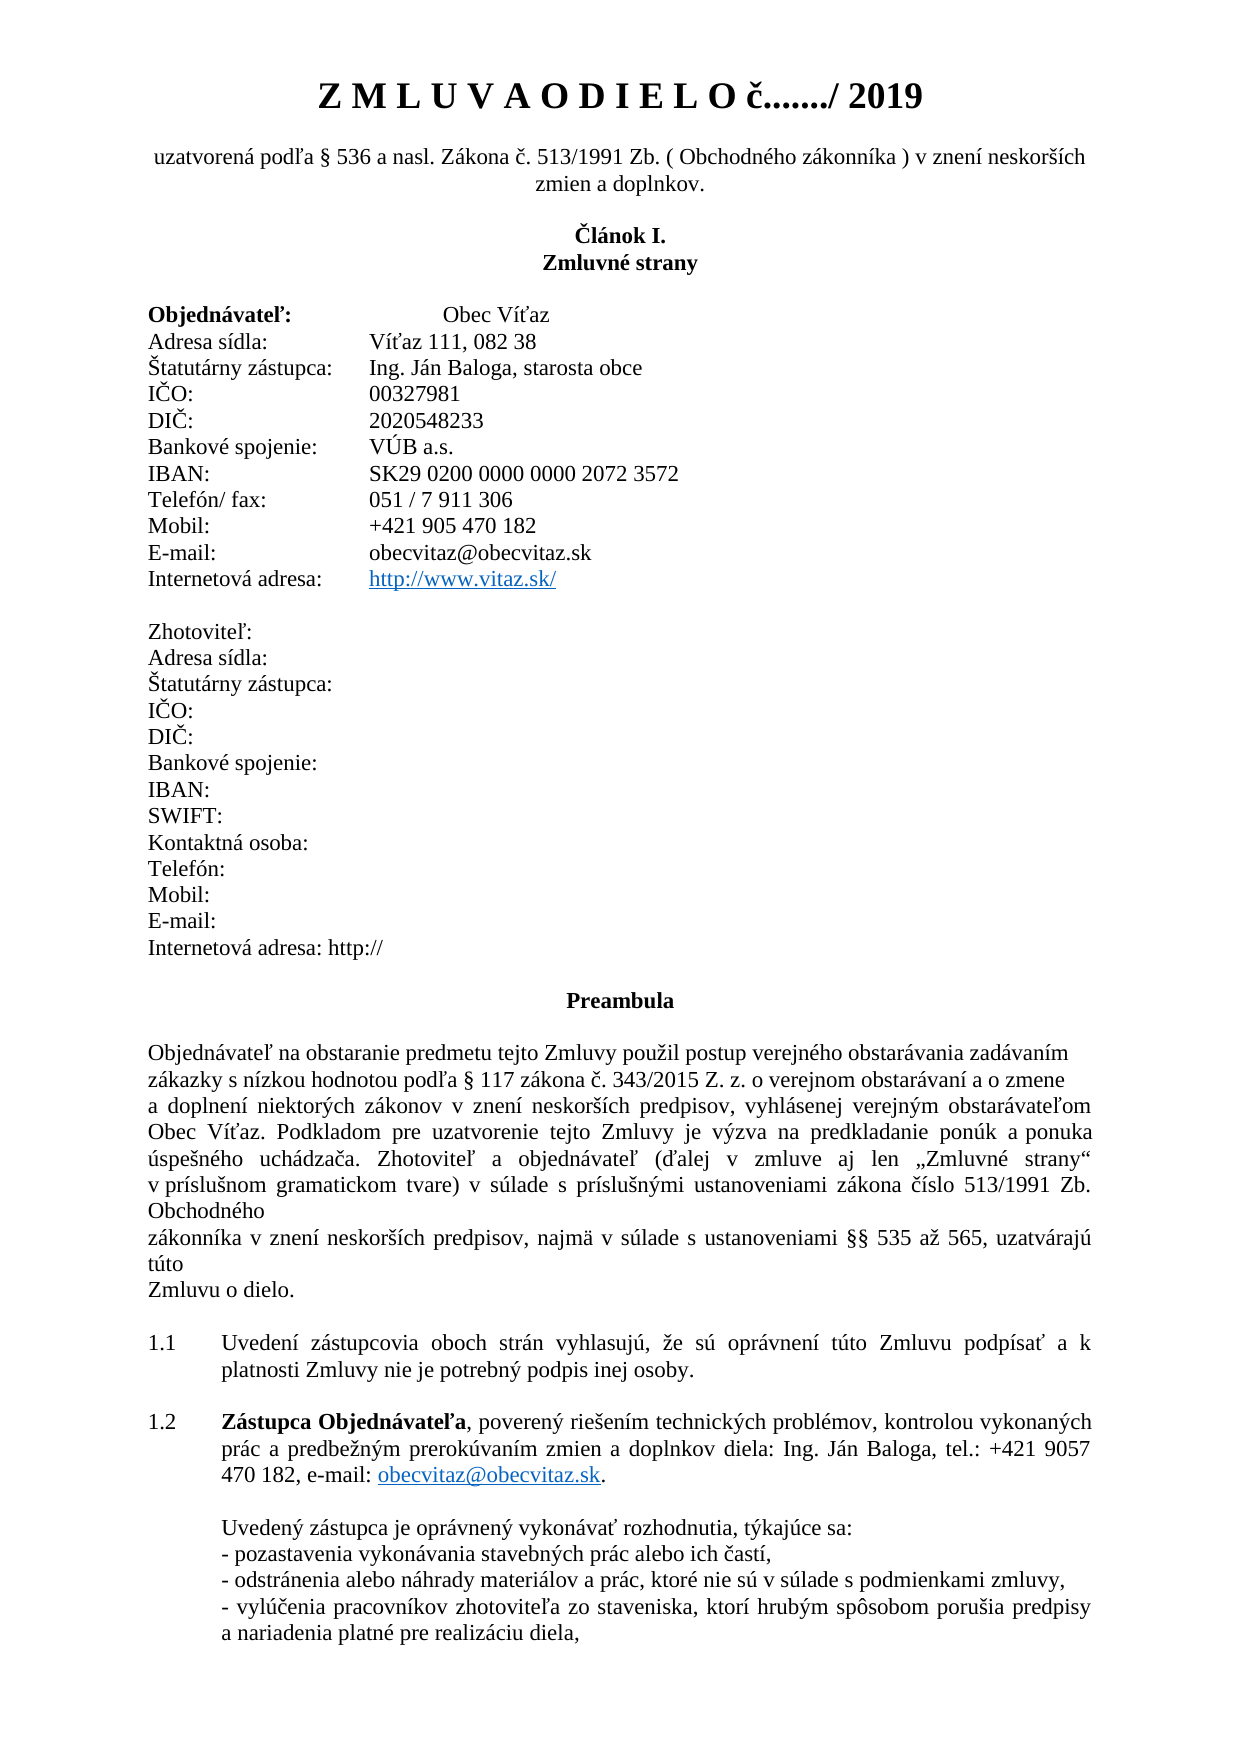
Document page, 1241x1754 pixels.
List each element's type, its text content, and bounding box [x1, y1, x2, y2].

text Mobil: [148, 881, 1093, 908]
text DIČ: 2020548233 [148, 407, 1093, 433]
text IČO: 00327981 [148, 381, 1093, 407]
text Objednávateľ: Obec Víťaz [148, 301, 1093, 328]
text IBAN: SK29 0200 0000 0000 2072 3572 [148, 459, 1093, 486]
text Zmluvné strany [148, 249, 1093, 275]
list - odstránenia alebo náhrady materiálov a prác, ktoré nie sú v súlade s podmienkami zmluvy, [221, 1566, 1093, 1593]
list Uvedení zástupcovia oboch strán vyhlasujú, že sú oprávnení túto Zmluvu podpísať a k platnosti Zmluvy nie je potrebný podpis inej osoby. [148, 1329, 1093, 1382]
text a doplnení niektorých zákonov v znení neskorších predpisov, vyhlásenej verejným obstarávateľom Obec Víťaz. Podkladom pre uzatvorenie tejto Zmluvy je výzva na predkladanie ponúk a ponuka úspešného uchádzača. Zhotoviteľ a objednávateľ (ďalej v zmluve aj len „Zmluvné strany“ v príslušnom gramatickom tvare) v súlade s príslušnými ustanoveniami zákona číslo 513/1991 Zb. Obchodného [148, 1092, 1093, 1224]
text Mobil: +421 905 470 182 [148, 512, 1093, 539]
text Adresa sídla: [148, 644, 1093, 670]
text zákazky s nízkou hodnotou podľa § 117 zákona č. 343/2015 Z. z. o verejnom obstarávaní a o zmene [148, 1066, 1093, 1092]
text Telefón/ fax: 051 / 7 911 306 [148, 486, 1093, 512]
text Internetová adresa: http://www.vitaz.sk/ [148, 565, 1093, 591]
text Zhotoviteľ: [148, 618, 1093, 644]
list - pozastavenia vykonávania stavebných prác alebo ich častí, [221, 1540, 1093, 1566]
text Internetová adresa: http:// [148, 934, 1093, 960]
text uzatvorená podľa § 536 a nasl. Zákona č. 513/1991 Zb. ( Obchodného zákonníka ) v znení neskorších zmien a doplnkov. [148, 143, 1093, 196]
text Štatutárny zástupca: [148, 670, 1093, 697]
text Z M L U V A O D I E L O č......./ 2019 [148, 74, 1093, 117]
text Štatutárny zástupca: Ing. Ján Baloga, starosta obce [148, 354, 1093, 381]
text E-mail: [148, 908, 1093, 934]
text Kontaktná osoba: [148, 828, 1093, 855]
text Adresa sídla: Víťaz 111, 082 38 [148, 328, 1093, 354]
list Uvedený zástupca je oprávnený vykonávať rozhodnutia, týkajúce sa: [221, 1514, 1093, 1540]
text DIČ: [148, 723, 1093, 749]
text IBAN: [148, 776, 1093, 802]
text Bankové spojenie: VÚB a.s. [148, 433, 1093, 459]
text Objednávateľ na obstaranie predmetu tejto Zmluvy použil postup verejného obstarávania zadávaním [148, 1039, 1093, 1066]
text Článok I. [148, 222, 1093, 249]
text Zmluvu o dielo. [148, 1277, 1093, 1303]
list Zástupca Objednávateľa, poverený riešením technických problémov, kontrolou vykonaných prác a predbežným prerokúvaním zmien a doplnkov diela: Ing. Ján Baloga, tel.: +421 9057 470 182, e-mail: obecvitaz@obecvitaz.sk. [148, 1408, 1093, 1487]
text Bankové spojenie: [148, 749, 1093, 776]
list - vylúčenia pracovníkov zhotoviteľa zo staveniska, ktorí hrubým spôsobom porušia predpisy a nariadenia platné pre realizáciu diela, [221, 1593, 1093, 1646]
text SWIFT: [148, 802, 1093, 828]
text E-mail: obecvitaz@obecvitaz.sk [148, 539, 1093, 565]
text IČO: [148, 697, 1093, 723]
text zákonníka v znení neskorších predpisov, najmä v súlade s ustanoveniami §§ 535 až 565, uzatvárajú túto [148, 1224, 1093, 1277]
text Preambula [148, 987, 1093, 1013]
text Telefón: [148, 855, 1093, 881]
